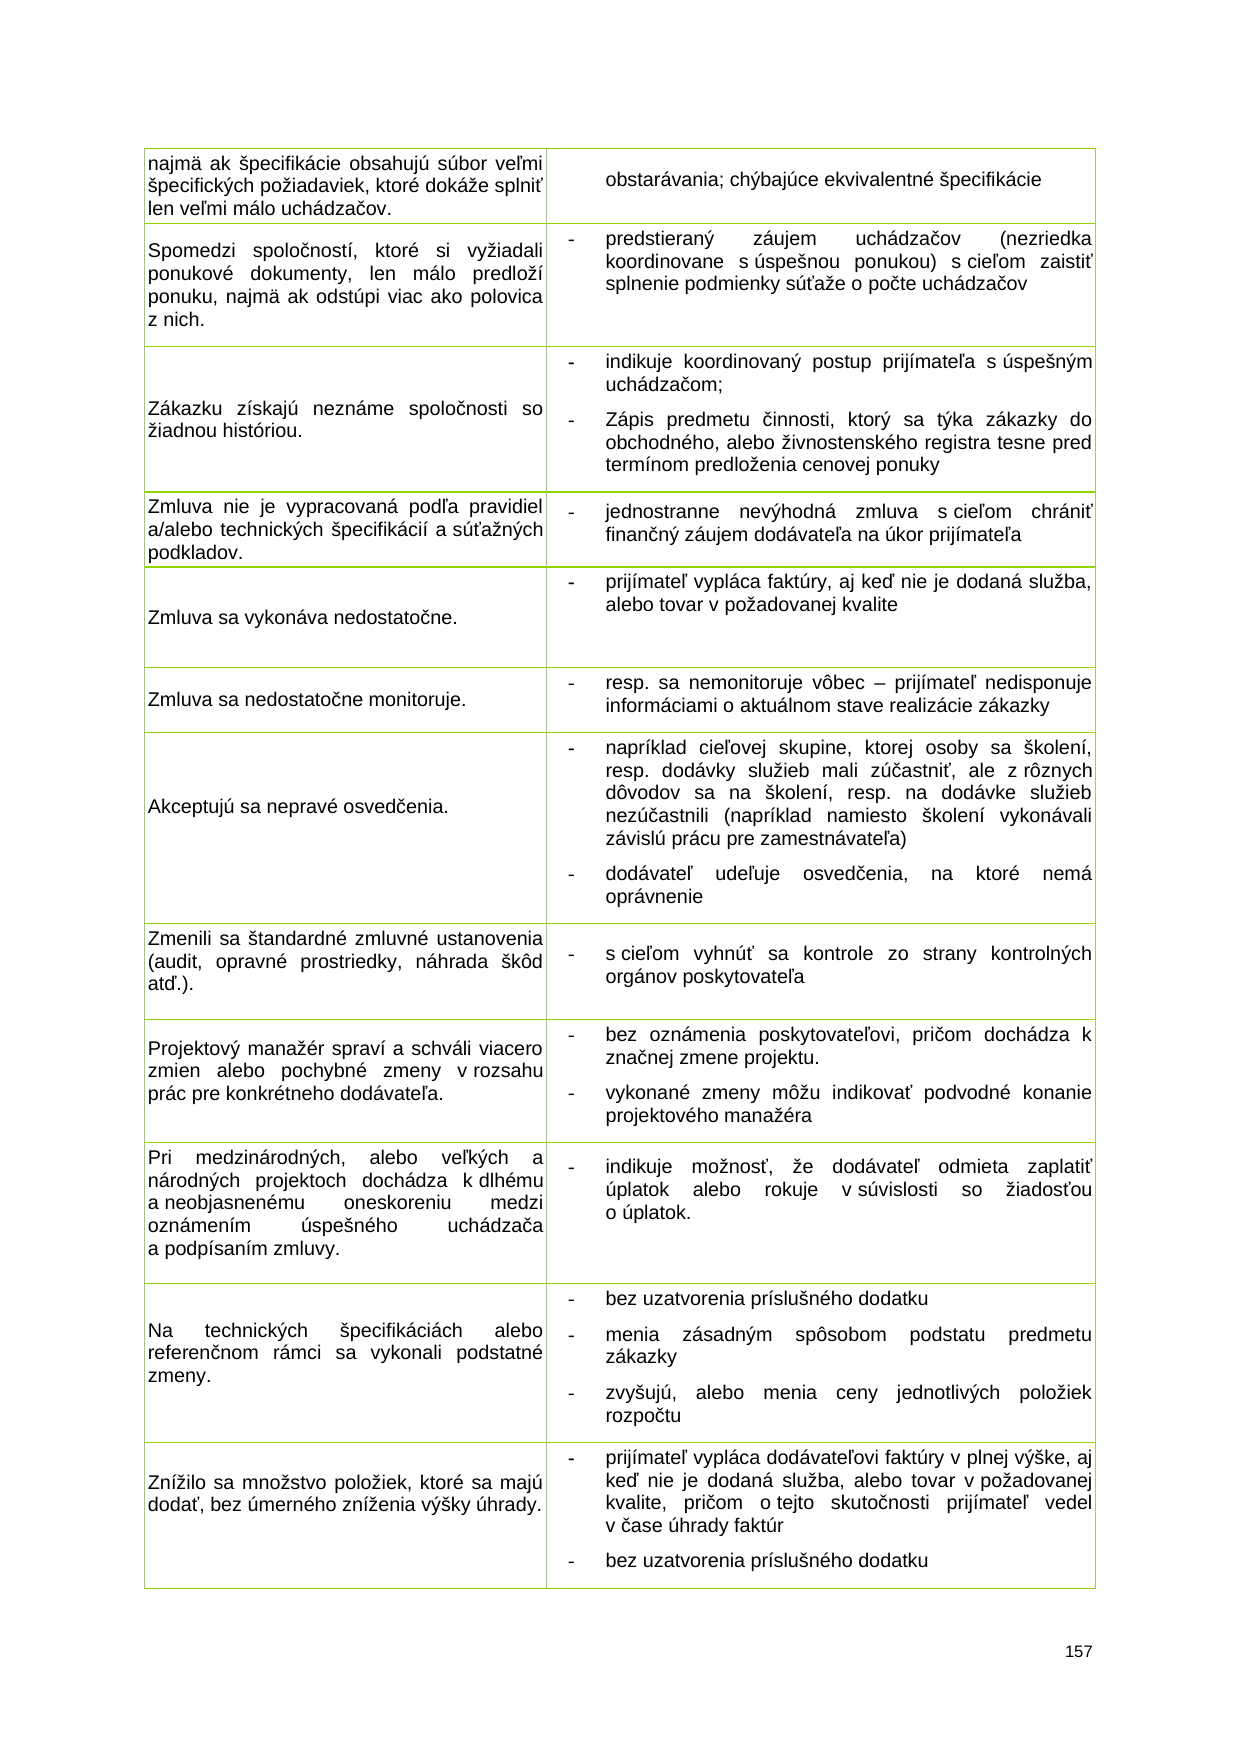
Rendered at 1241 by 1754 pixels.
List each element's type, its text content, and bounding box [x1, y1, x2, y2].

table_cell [145, 149, 546, 223]
table_cell Zákazku získajú neznáme spoločnosti so žiadnou históriou. [145, 347, 546, 491]
table_cell Zmluva nie je vypracovaná podľa pravidiel a/alebo technických špecifikácií a súťažných podkladov. [145, 493, 546, 566]
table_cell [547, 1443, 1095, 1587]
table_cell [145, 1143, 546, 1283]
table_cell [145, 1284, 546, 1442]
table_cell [547, 149, 1095, 223]
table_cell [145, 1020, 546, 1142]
table_cell Spomedzi spoločností, ktoré si vyžiadali ponukové dokumenty, len málo predloží ponuku, najmä ak odstúpi viac ako polovica z nich. [145, 224, 546, 346]
table_cell predstieraný záujem uchádzačov (nezriedka koordinovane s úspešnou ponukou) s cieľom zaistiť splnenie podmienky súťaže o počte uchádzačov [547, 224, 1095, 346]
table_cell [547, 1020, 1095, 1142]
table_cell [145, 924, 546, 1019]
table_cell indikuje koordinovaný postup prijímateľa s úspešným uchádzačom; Zápis predmetu činnosti, ktorý sa týka zákazky do obchodného, alebo živnostenského registra tesne pred termínom predloženia cenovej ponuky [547, 347, 1095, 491]
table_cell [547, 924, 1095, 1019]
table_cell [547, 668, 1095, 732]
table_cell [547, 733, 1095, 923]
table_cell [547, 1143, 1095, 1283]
table_cell Zmluva sa vykonáva nedostatočne. [145, 568, 546, 667]
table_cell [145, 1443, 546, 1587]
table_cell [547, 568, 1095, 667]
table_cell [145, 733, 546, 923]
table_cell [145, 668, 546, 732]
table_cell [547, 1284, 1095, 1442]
table_cell jednostranne nevýhodná zmluva s cieľom chrániť finančný záujem dodávateľa na úkor prijímateľa [547, 493, 1095, 566]
